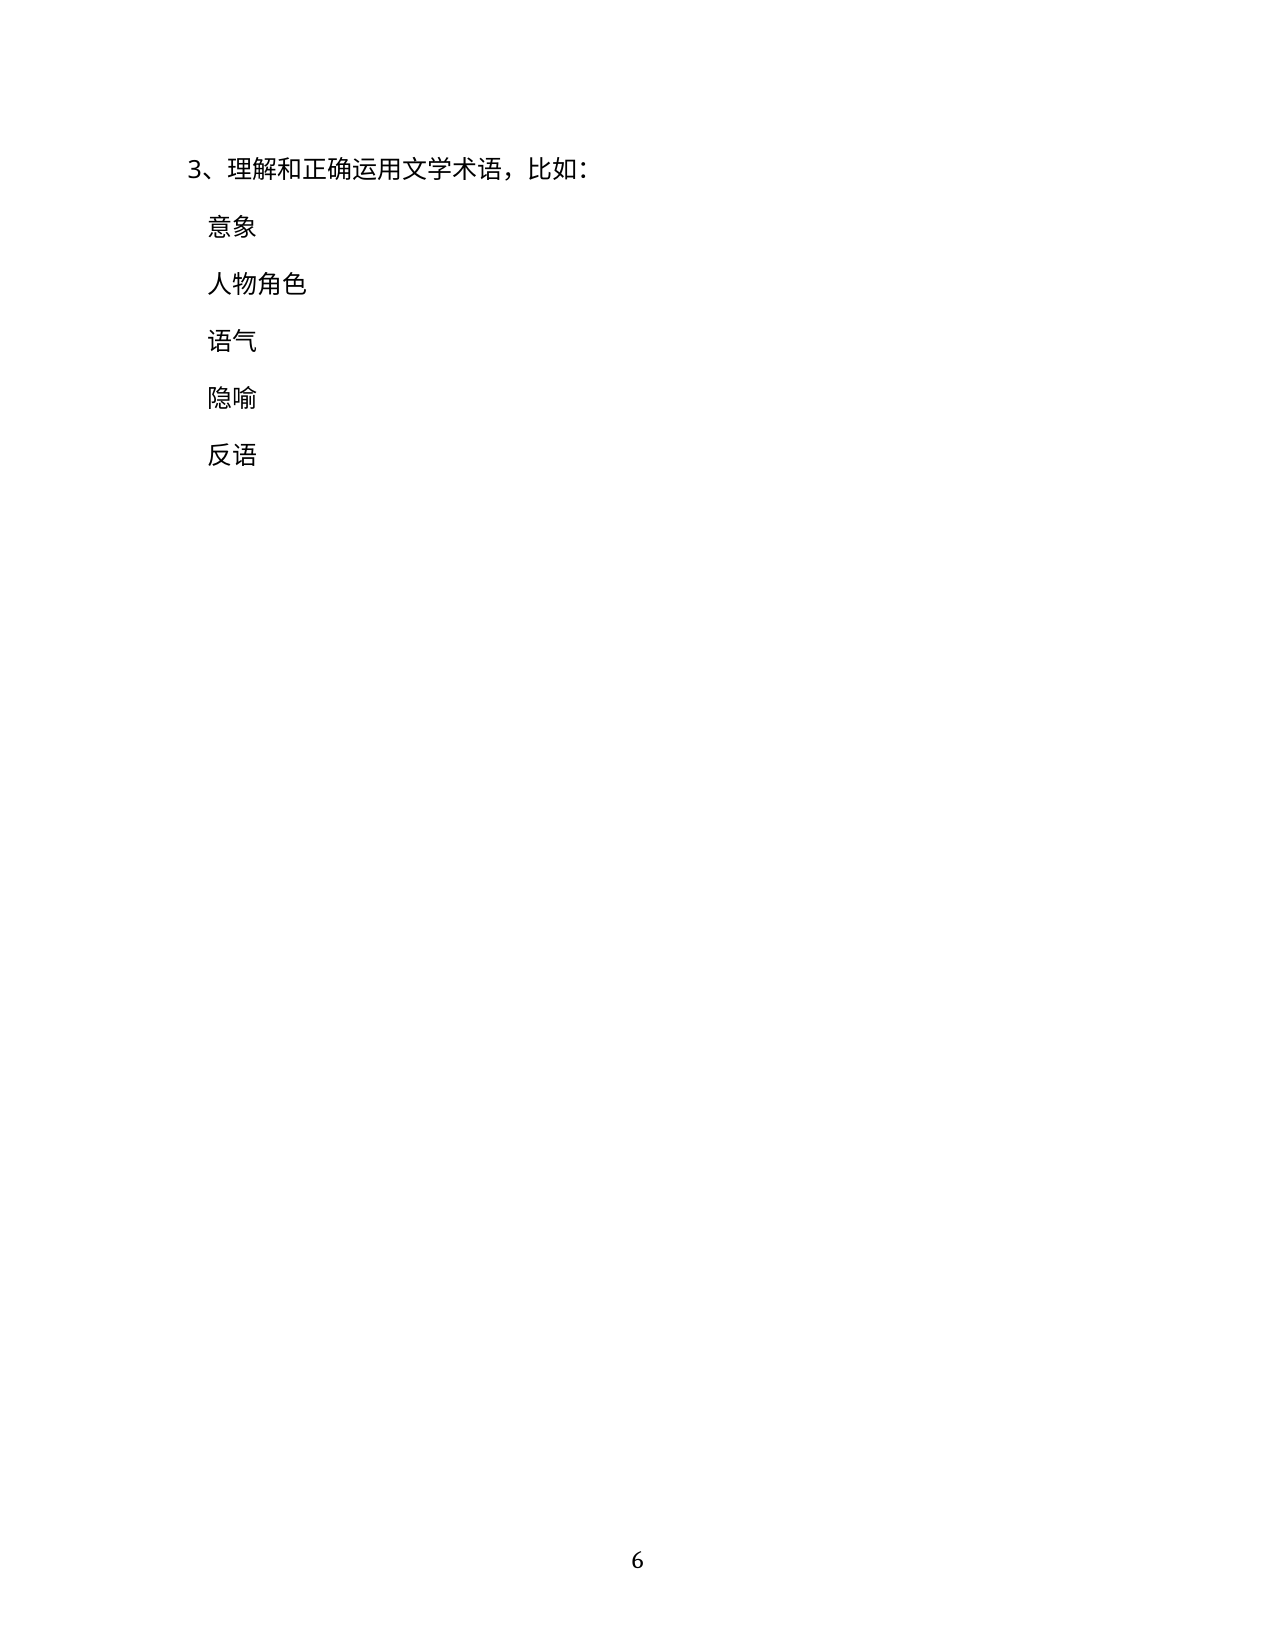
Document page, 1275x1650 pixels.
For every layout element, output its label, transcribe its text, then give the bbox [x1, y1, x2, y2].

text 人物角色 [187, 264, 1087, 300]
text 隐喻 [187, 378, 1087, 414]
text 3、理解和正确运用文学术语，比如： [187, 150, 1087, 186]
text 意象 [187, 207, 1087, 243]
text 反语 [187, 435, 1087, 472]
text 语气 [187, 321, 1087, 357]
